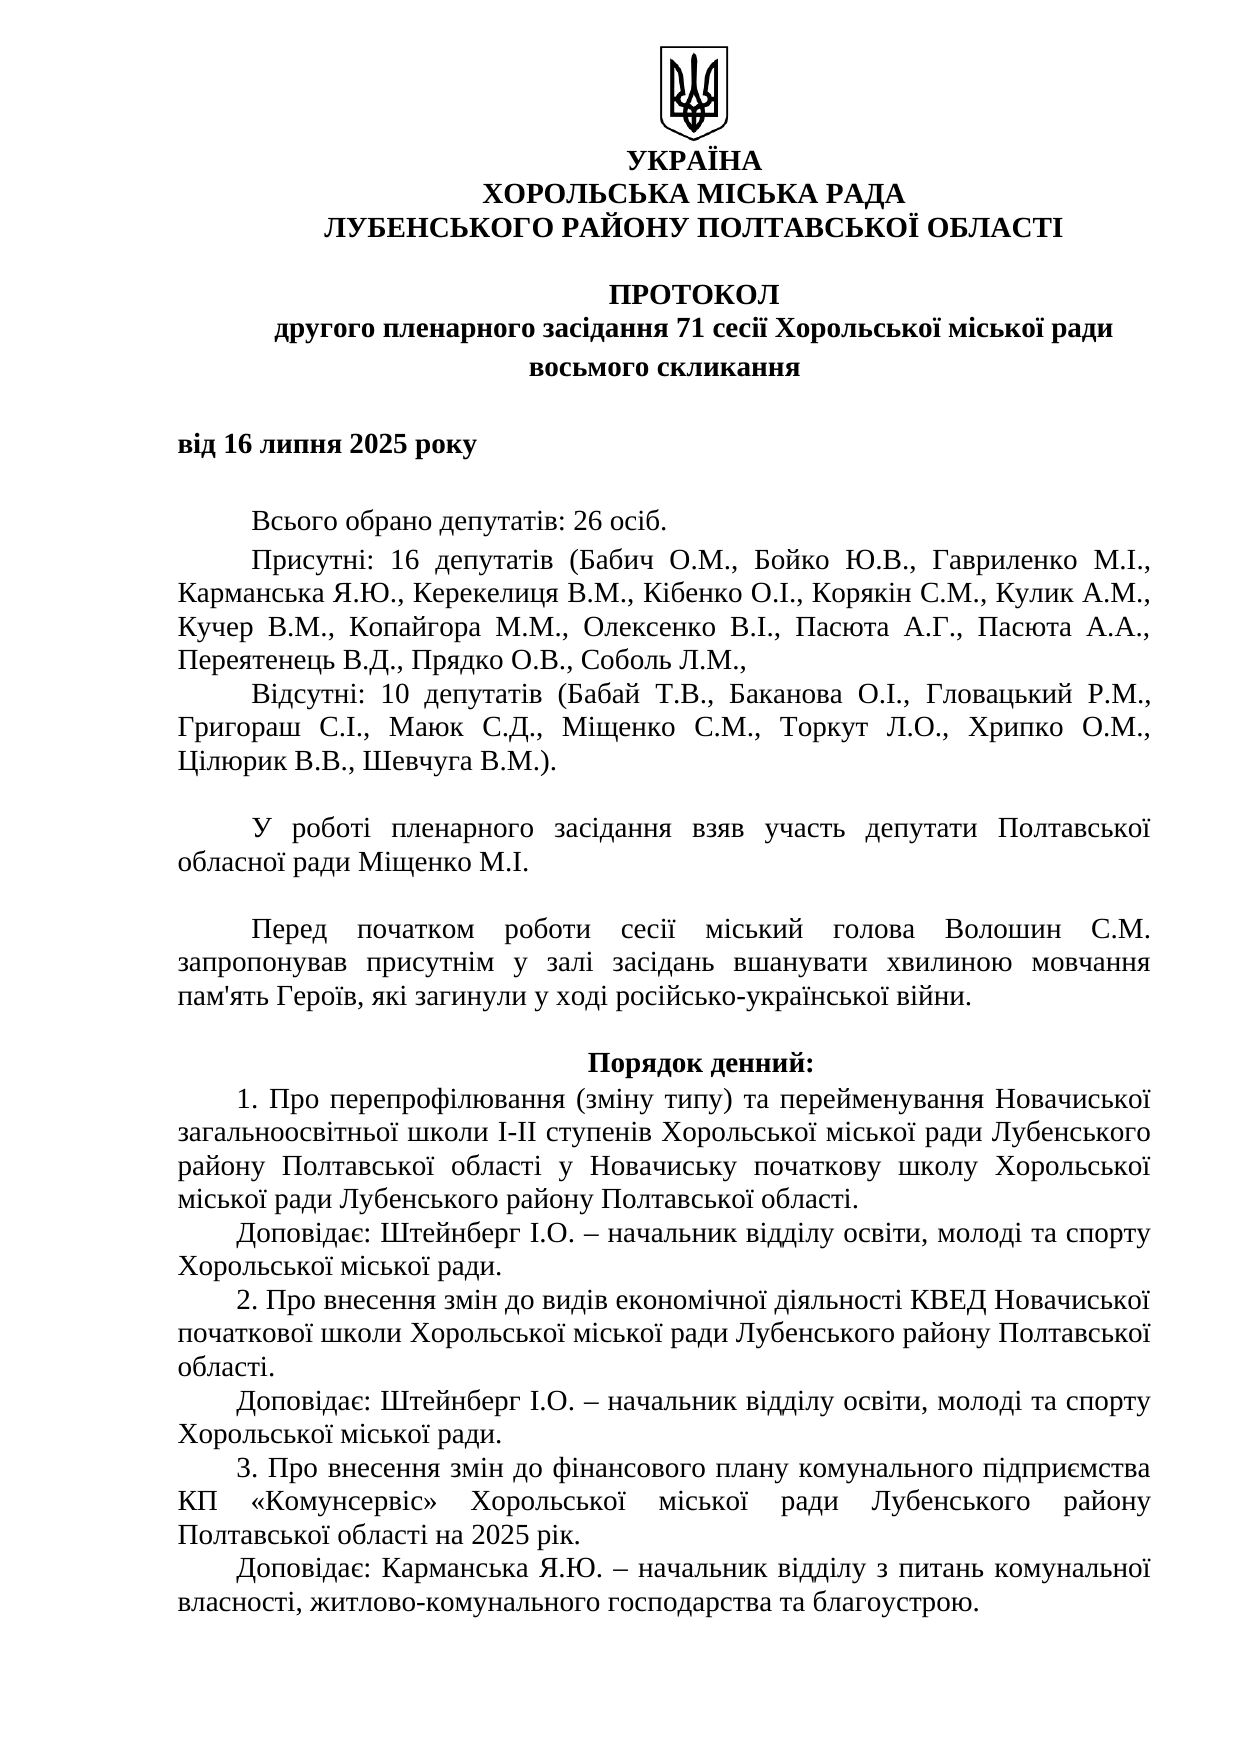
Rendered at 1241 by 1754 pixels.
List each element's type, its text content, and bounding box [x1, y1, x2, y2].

text 1. Про перепрофілювання (зміну типу) та перейменування Новачиської загальноосвітньої школи І-ІІ ступенів Хорольської міської ради Лубенського району Полтавської області у Новачиську початкову школу Хорольської міської ради Лубенського району Полтавської області. [177, 1081, 1152, 1215]
text ПРОТОКОЛ [177, 277, 1152, 311]
text від 16 липня 2025 року [177, 426, 1152, 460]
text Присутні: 16 депутатів (Бабич О.М., Бойко Ю.В., Гавриленко М.І., Карманська Я.Ю., Керекелиця В.М., Кібенко О.І., Корякін С.М., Кулик А.М., Кучер В.М., Копайгора М.М., Олексенко В.І., Пасюта А.Г., Пасюта А.А., Переятенець В.Д., Прядко О.В., Соболь Л.М., [177, 542, 1152, 676]
text ХОРОЛЬСЬКА МІСЬКА РАДА [177, 176, 1152, 210]
text Доповідає: Штейнберг І.О. – начальник відділу освіти, молоді та спорту Хорольської міської ради. [177, 1383, 1152, 1450]
text 3. Про внесення змін до фінансового плану комунального підприємства КП «Комунсервіс» Хорольської міської ради Лубенського району Полтавської області на 2025 рік. [177, 1450, 1152, 1550]
text УКРАЇНА [177, 143, 1152, 176]
text ЛУБЕНСЬКОГО РАЙОНУ ПОЛТАВСЬКОЇ ОБЛАСТІ [177, 210, 1152, 243]
text Всього обрано депутатів: 26 осіб. [177, 503, 1152, 537]
text 2. Про внесення змін до видів економічної діяльності КВЕД Новачиської початкової школи Хорольської міської ради Лубенського району Полтавської області. [177, 1282, 1152, 1383]
text Доповідає: Штейнберг І.О. – начальник відділу освіти, молоді та спорту Хорольської міської ради. [177, 1215, 1152, 1282]
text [177, 1550, 1152, 1617]
text Порядок денний: [177, 1045, 1152, 1078]
text У роботі пленарного засідання взяв участь депутати Полтавської обласної ради Міщенко М.І. [177, 810, 1152, 877]
text другого пленарного засідання 71 сесії Хорольської міської ради восьмого скликання [177, 311, 1152, 383]
text Перед початком роботи сесії міський голова Волошин С.М. запропонував присутнім у залі засідань вшанувати хвилиною мовчання пам'ять Героїв, які загинули у ході російсько-української війни. [177, 911, 1152, 1011]
picture [658, 44, 730, 143]
text Відсутні: 10 депутатів (Бабай Т.В., Баканова О.І., Гловацький Р.М., Григораш С.І., Маюк С.Д., Міщенко С.М., Торкут Л.О., Хрипко О.М., Цілюрик В.В., Шевчуга В.М.). [177, 676, 1152, 777]
